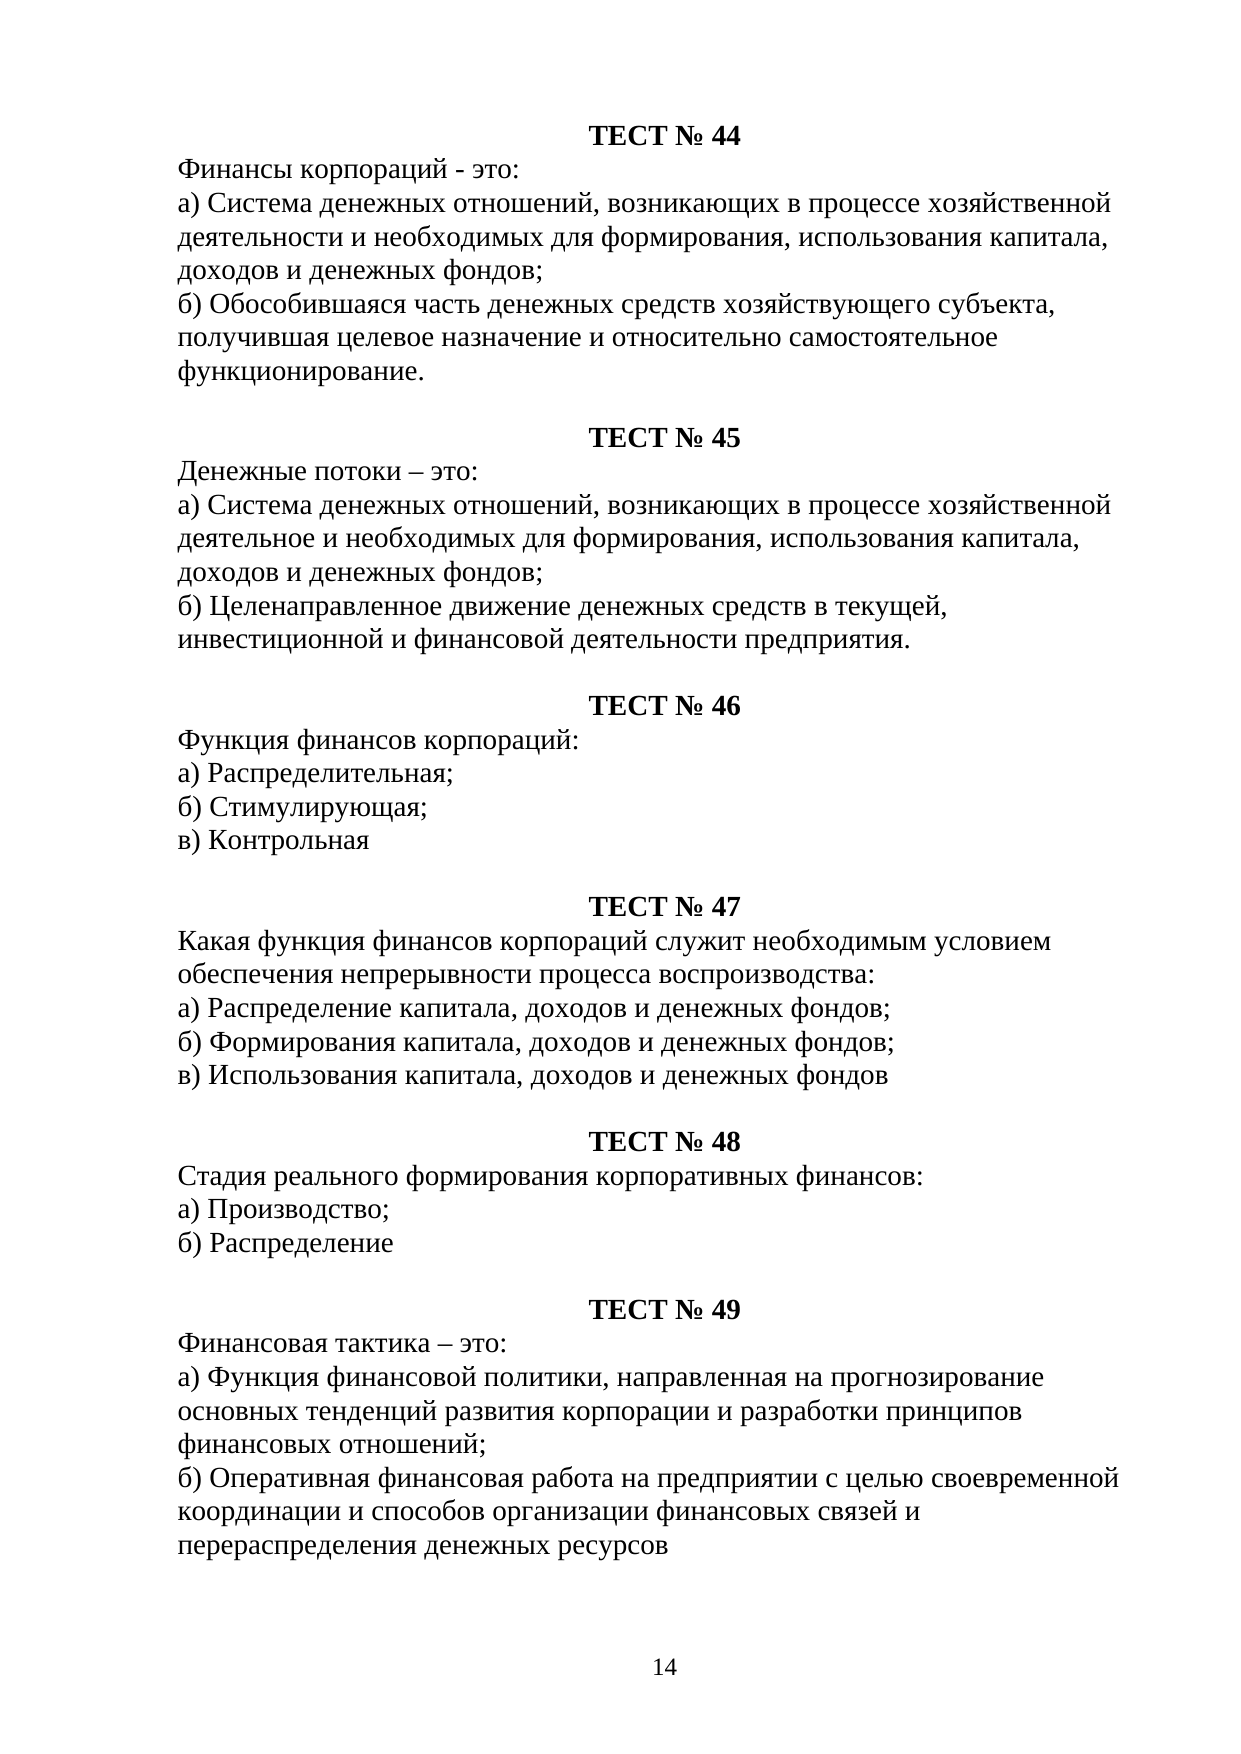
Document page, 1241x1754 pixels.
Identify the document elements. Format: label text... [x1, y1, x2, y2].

text в) Контрольная [177, 822, 1152, 856]
text ТЕСТ № 49 [177, 1292, 1152, 1326]
text а) Распределительная; [177, 755, 1152, 789]
text а) Система денежных отношений, возникающих в процессе хозяйственной деятельности и необходимых для формирования, использования капитала, доходов и денежных фондов; [177, 185, 1152, 286]
text б) Оперативная финансовая работа на предприятии с целью своевременной координации и способов организации финансовых связей и перераспределения денежных ресурсов [177, 1460, 1152, 1560]
text Какая функция финансов корпораций служит необходимым условием обеспечения непрерывности процесса воспроизводства: [177, 923, 1152, 990]
text Финансовая тактика – это: [177, 1326, 1152, 1359]
text б) Стимулирующая; [177, 789, 1152, 822]
text а) Распределение капитала, доходов и денежных фондов; [177, 990, 1152, 1024]
text ТЕСТ № 46 [177, 688, 1152, 722]
text б) Обособившаяся часть денежных средств хозяйствующего субъекта, получившая целевое назначение и относительно самостоятельное функционирование. [177, 286, 1152, 386]
text ТЕСТ № 44 [177, 118, 1152, 152]
text Стадия реального формирования корпоративных финансов: [177, 1158, 1152, 1191]
text а) Функция финансовой политики, направленная на прогнозирование основных тенденций развития корпорации и разработки принципов финансовых отношений; [177, 1359, 1152, 1460]
text Денежные потоки – это: [177, 453, 1152, 487]
text ТЕСТ № 45 [177, 420, 1152, 453]
text а) Система денежных отношений, возникающих в процессе хозяйственной деятельное и необходимых для формирования, использования капитала, доходов и денежных фондов; [177, 487, 1152, 588]
text Функция финансов корпораций: [177, 722, 1152, 755]
text в) Использования капитала, доходов и денежных фондов [177, 1057, 1152, 1091]
text ТЕСТ № 47 [177, 889, 1152, 923]
text ТЕСТ № 48 [177, 1124, 1152, 1158]
text Финансы корпораций - это: [177, 152, 1152, 185]
text б) Целенаправленное движение денежных средств в текущей, инвестиционной и финансовой деятельности предприятия. [177, 588, 1152, 655]
text б) Распределение [177, 1225, 1152, 1258]
text а) Производство; [177, 1191, 1152, 1225]
text б) Формирования капитала, доходов и денежных фондов; [177, 1024, 1152, 1057]
